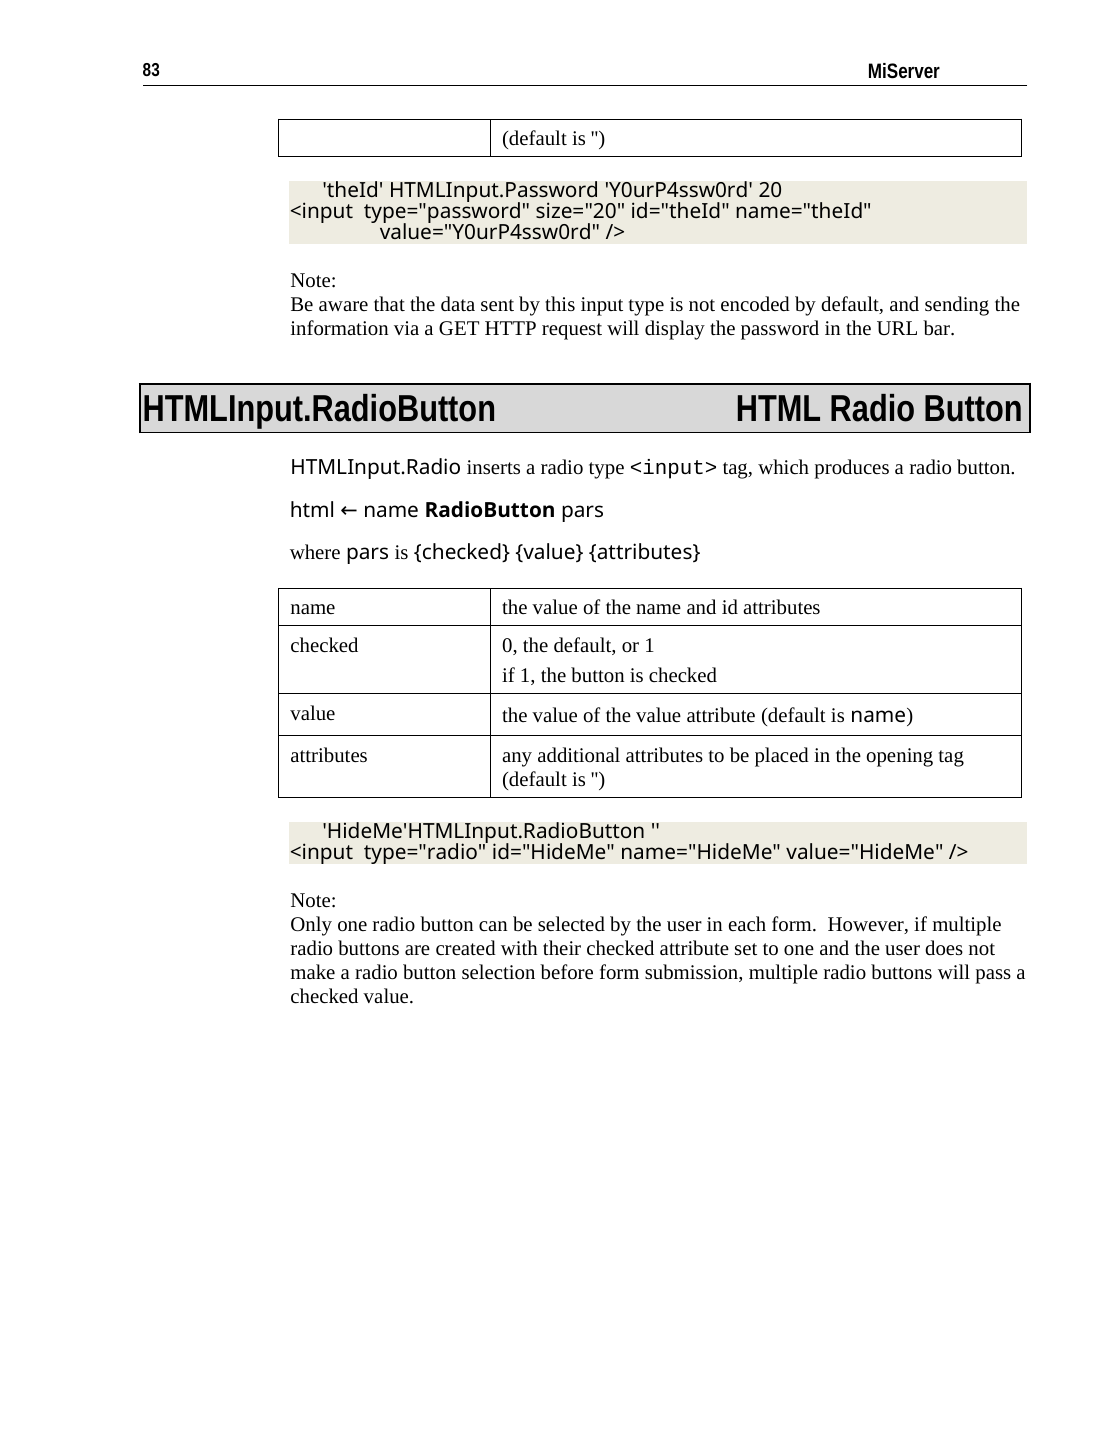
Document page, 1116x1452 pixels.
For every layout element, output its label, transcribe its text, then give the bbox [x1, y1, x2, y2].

text where pars is {checked} {value} {attributes} [289, 543, 1027, 564]
text Note: [290, 888, 1027, 912]
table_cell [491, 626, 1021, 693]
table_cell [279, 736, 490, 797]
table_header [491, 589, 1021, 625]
text Be aware that the data sent by this input type is not encoded by default, and sending the information via a GET HTTP request will display the password in the URL bar. [290, 292, 1027, 340]
text Only one radio button can be selected by the user in each form. However, if multiple radio buttons are created with their checked attribute set to one and the user does not make a radio button selection before form submission, multiple radio buttons will pass a checked value. [290, 912, 1027, 1008]
subtitle HTMLInput.RadioButton HTML Radio Button [141, 385, 1029, 432]
text html ← name RadioButton pars [289, 501, 1027, 522]
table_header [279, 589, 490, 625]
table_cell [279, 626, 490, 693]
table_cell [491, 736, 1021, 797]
text HTMLInput.Radio inserts a radio type <input> tag, which produces a radio button. [290, 452, 1027, 480]
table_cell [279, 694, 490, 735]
text <input type="radio" id="HideMe" name="HideMe" value="HideMe" /> [289, 843, 1027, 864]
text Note: [290, 268, 1027, 292]
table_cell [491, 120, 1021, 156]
text 'HideMe'HTMLInput.RadioButton '' [289, 822, 1027, 843]
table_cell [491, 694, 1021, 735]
text 'theId' HTMLInput.Password 'Y0urP4ssw0rd' 20 [289, 181, 1027, 202]
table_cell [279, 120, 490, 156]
text <input type="password" size="20" id="theId" name="theId" value="Y0urP4ssw0rd" /> [289, 202, 1027, 244]
